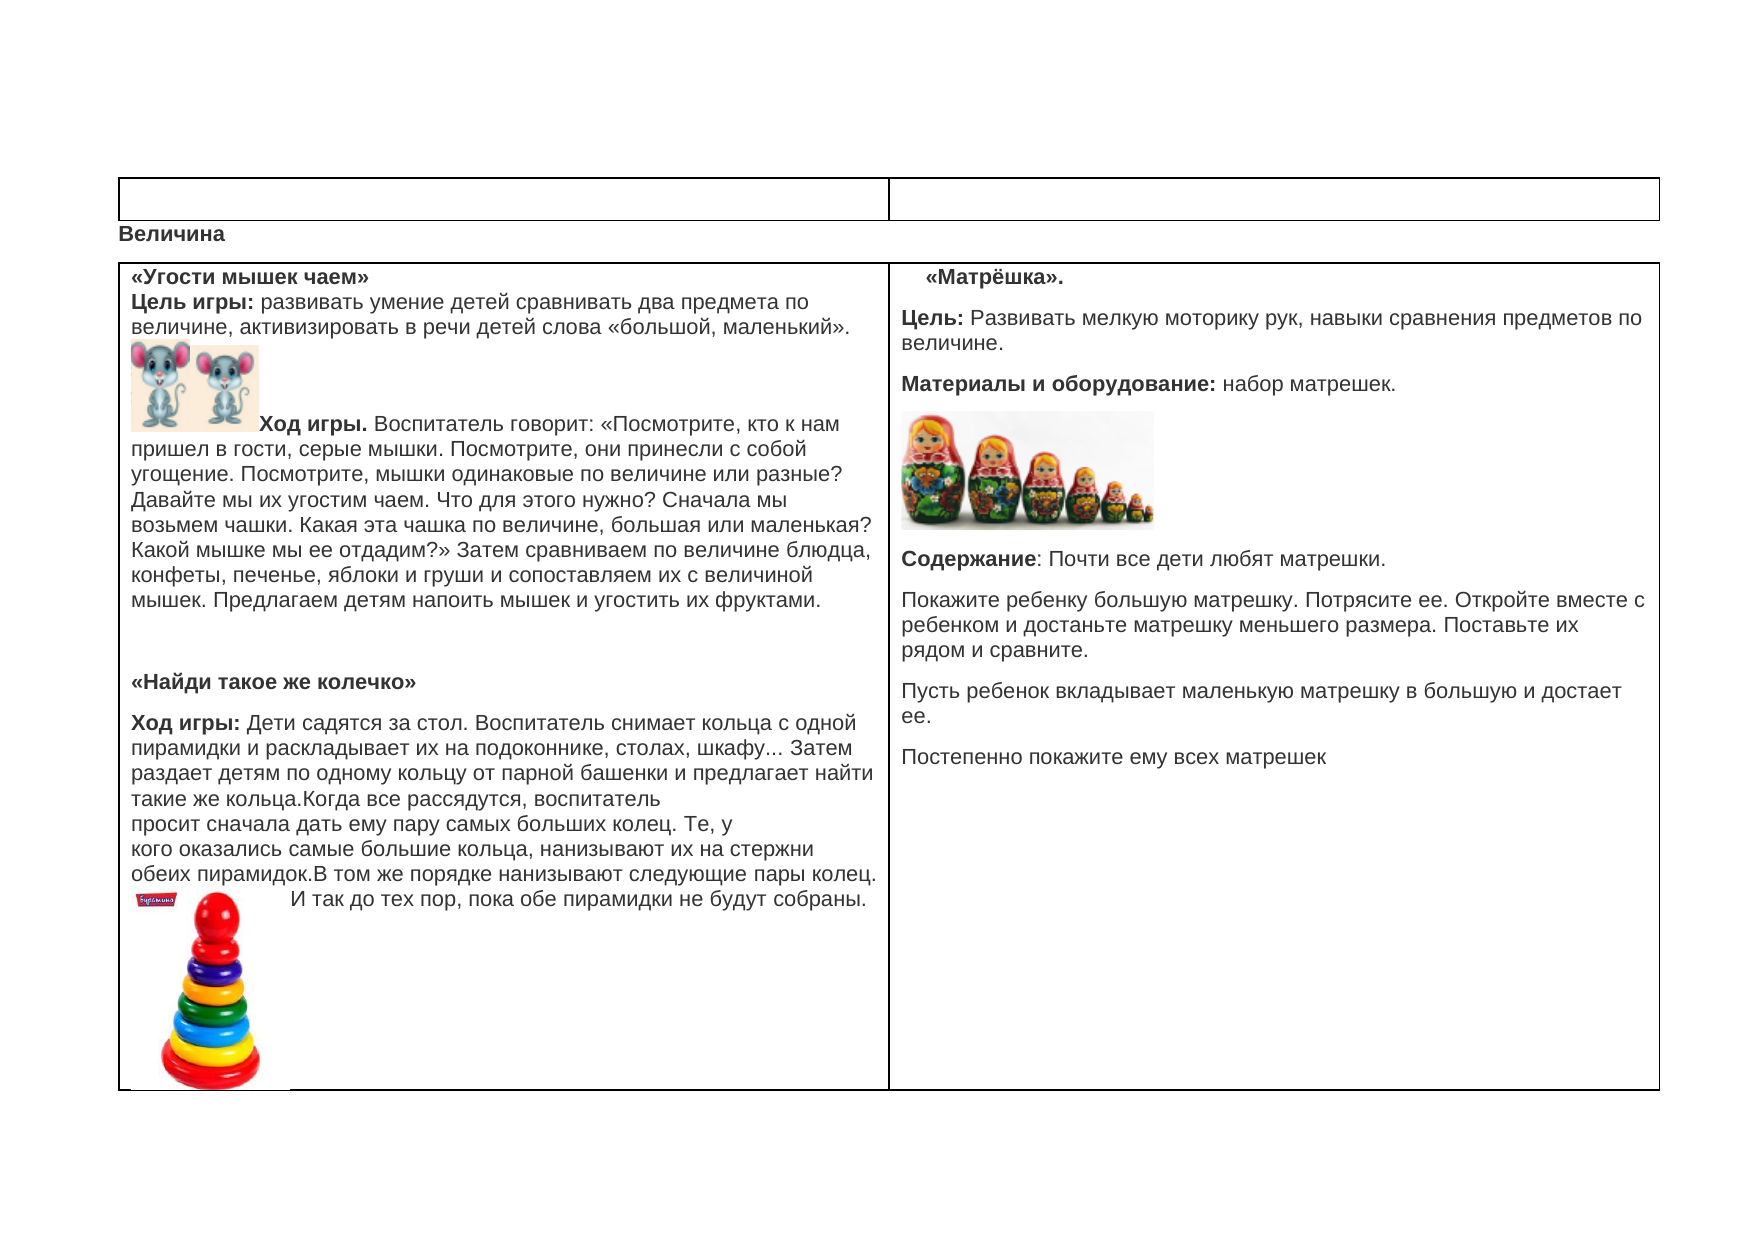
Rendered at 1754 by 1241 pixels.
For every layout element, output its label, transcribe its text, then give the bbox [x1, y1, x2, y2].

table_cell [890, 179, 1659, 219]
text Величина [118, 221, 1636, 246]
table_header «Матрёшка». Цель: Развивать мелкую моторику рук, навыки сравнения предметов по величине. Материалы и оборудование: набор матрешек. Содержание: Почти все дети любят матрешки. Покажите ребенку большую матрешку. Потрясите ее. Откройте вместе с ребенком и достаньте матрешку меньшего размера. Поставьте их рядом и сравните. Пусть ребенок вкладывает маленькую матрешку в большую и достает ее. Постепенно покажите ему всех матрешек [890, 264, 1659, 1089]
picture [901, 411, 1155, 530]
table_header «Угости мышек чаем» Цель игры: развивать умение детей сравнивать два предмета по величине, активизировать в речи детей слова «большой, маленький». Ход игры. Воспитатель говорит: «Посмотрите, кто к нам пришел в гости, серые мышки. Посмотрите, они принесли с собой угощение. Посмотрите, мышки одинаковые по величине или разные? Давайте мы их угостим чаем. Что для этого нужно? Сначала мы возьмем чашки. Какая эта чашка по величине, большая или маленькая? Какой мышке мы ее отдадим?» Затем сравниваем по величине блюдца, конфеты, печенье, яблоки и груши и сопоставляем их с величиной мышек. Предлагаем детям напоить мышек и угостить их фруктами. «Найди такое же колечко» Ход игры: Дети садятся за стол. Воспитатель снимает кольца с одной пирамидки и раскладывает их на подоконнике, столах, шкафу... Затем раздает детям по одному кольцу от парной башенки и предлагает найти такие же кольца.Когда все рассядутся, воспитатель просит сначала дать ему пару самых больших колец. Те, у кого оказались самые большие кольца, нанизывают их на стержни обеих пирамидок.В том же порядке нанизывают следующие пары колец. И так до тех пор, пока обе пирамидки не будут собраны. [120, 264, 888, 1089]
picture [130, 886, 291, 1090]
picture [130, 339, 259, 432]
table_cell [120, 179, 888, 219]
